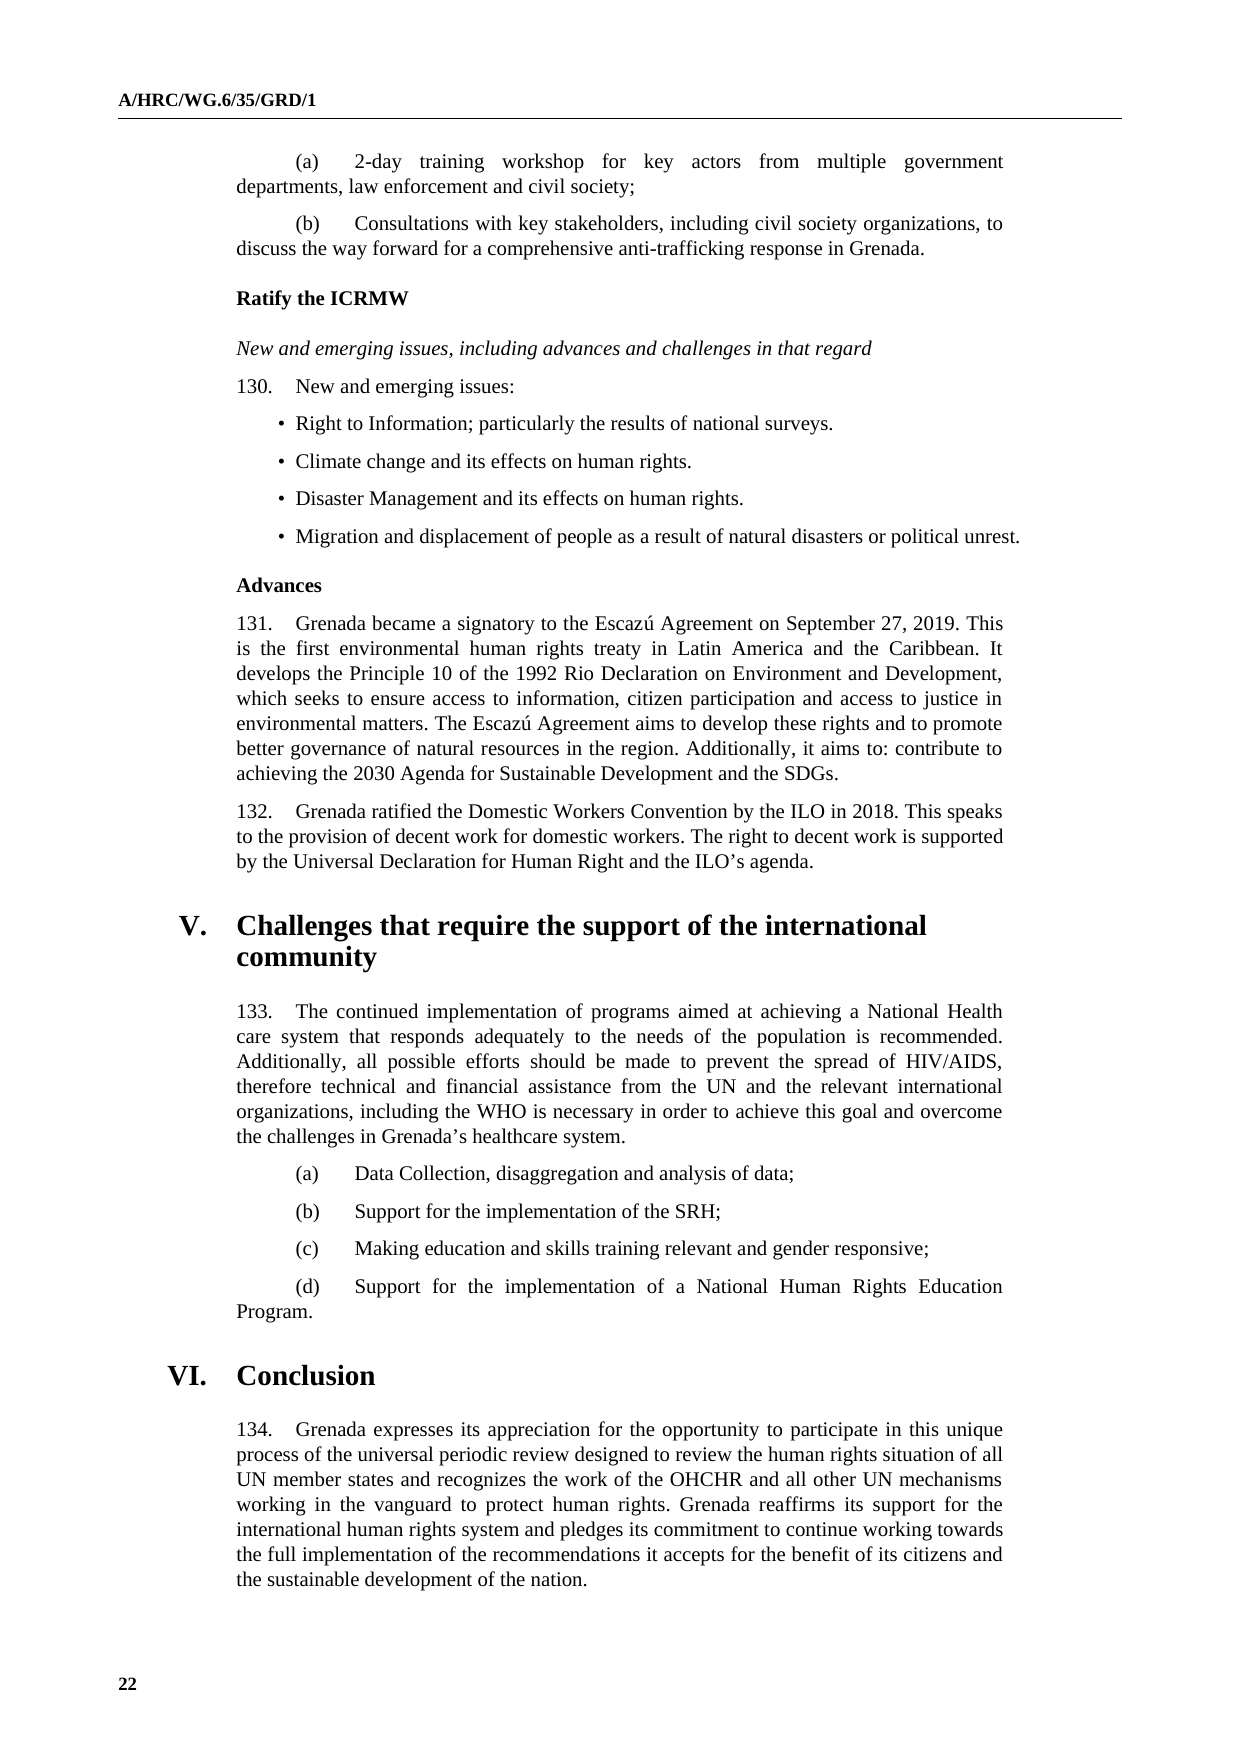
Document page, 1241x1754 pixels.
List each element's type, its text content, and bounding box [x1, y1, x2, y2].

text Migration and displacement of people as a result of natural disasters or political unrest. [278, 523, 1122, 548]
text (d) Support for the implementation of a National Human Rights Education Program. [236, 1273, 1004, 1323]
text Disaster Management and its effects on human rights. [278, 485, 1122, 510]
text (b) Support for the implementation of the SRH; [236, 1198, 1004, 1223]
text Right to Information; particularly the results of national surveys. [278, 410, 1122, 435]
text 134. Grenada expresses its appreciation for the opportunity to participate in this unique process of the universal periodic review designed to review the human rights situation of all UN member states and recognizes the work of the OHCHR and all other UN mechanisms working in the vanguard to protect human rights. Grenada reaffirms its support for the international human rights system and pledges its commitment to continue working towards the full implementation of the recommendations it accepts for the benefit of its citizens and the sustainable development of the nation. [236, 1416, 1004, 1591]
text Climate change and its effects on human rights. [278, 448, 1122, 473]
text 131. Grenada became a signatory to the Escazú Agreement on September 27, 2019. This is the first environmental human rights treaty in Latin America and the Caribbean. It develops the Principle 10 of the 1992 Rio Declaration on Environment and Development, which seeks to ensure access to information, citizen participation and access to justice in environmental matters. The Escazú Agreement aims to develop these rights and to promote better governance of natural resources in the region. Additionally, it aims to: contribute to achieving the 2030 Agenda for Sustainable Development and the SDGs. [236, 610, 1004, 785]
text New and emerging issues, including advances and challenges in that regard [118, 335, 1004, 360]
text (c) Making education and skills training relevant and gender responsive; [236, 1235, 1004, 1260]
text Ratify the ICRMW [118, 285, 1004, 310]
text 130. New and emerging issues: [236, 373, 1004, 398]
text V. Challenges that require the support of the international community [118, 910, 1004, 973]
text Advances [118, 573, 1004, 598]
text 132. Grenada ratified the Domestic Workers Convention by the ILO in 2018. This speaks to the provision of decent work for domestic workers. The right to decent work is supported by the Universal Declaration for Human Right and the ILO’s agenda. [236, 798, 1004, 873]
text 133. The continued implementation of programs aimed at achieving a National Health care system that responds adequately to the needs of the population is recommended. Additionally, all possible efforts should be made to prevent the spread of HIV/AIDS, therefore technical and financial assistance from the UN and the relevant international organizations, including the WHO is necessary in order to achieve this goal and overcome the challenges in Grenada’s healthcare system. [236, 998, 1004, 1148]
text (b) Consultations with key stakeholders, including civil society organizations, to discuss the way forward for a comprehensive anti-trafficking response in Grenada. [236, 210, 1004, 260]
text (a) 2-day training workshop for key actors from multiple government departments, law enforcement and civil society; [236, 148, 1004, 198]
text (a) Data Collection, disaggregation and analysis of data; [236, 1160, 1004, 1185]
text VI. Conclusion [118, 1360, 1004, 1391]
